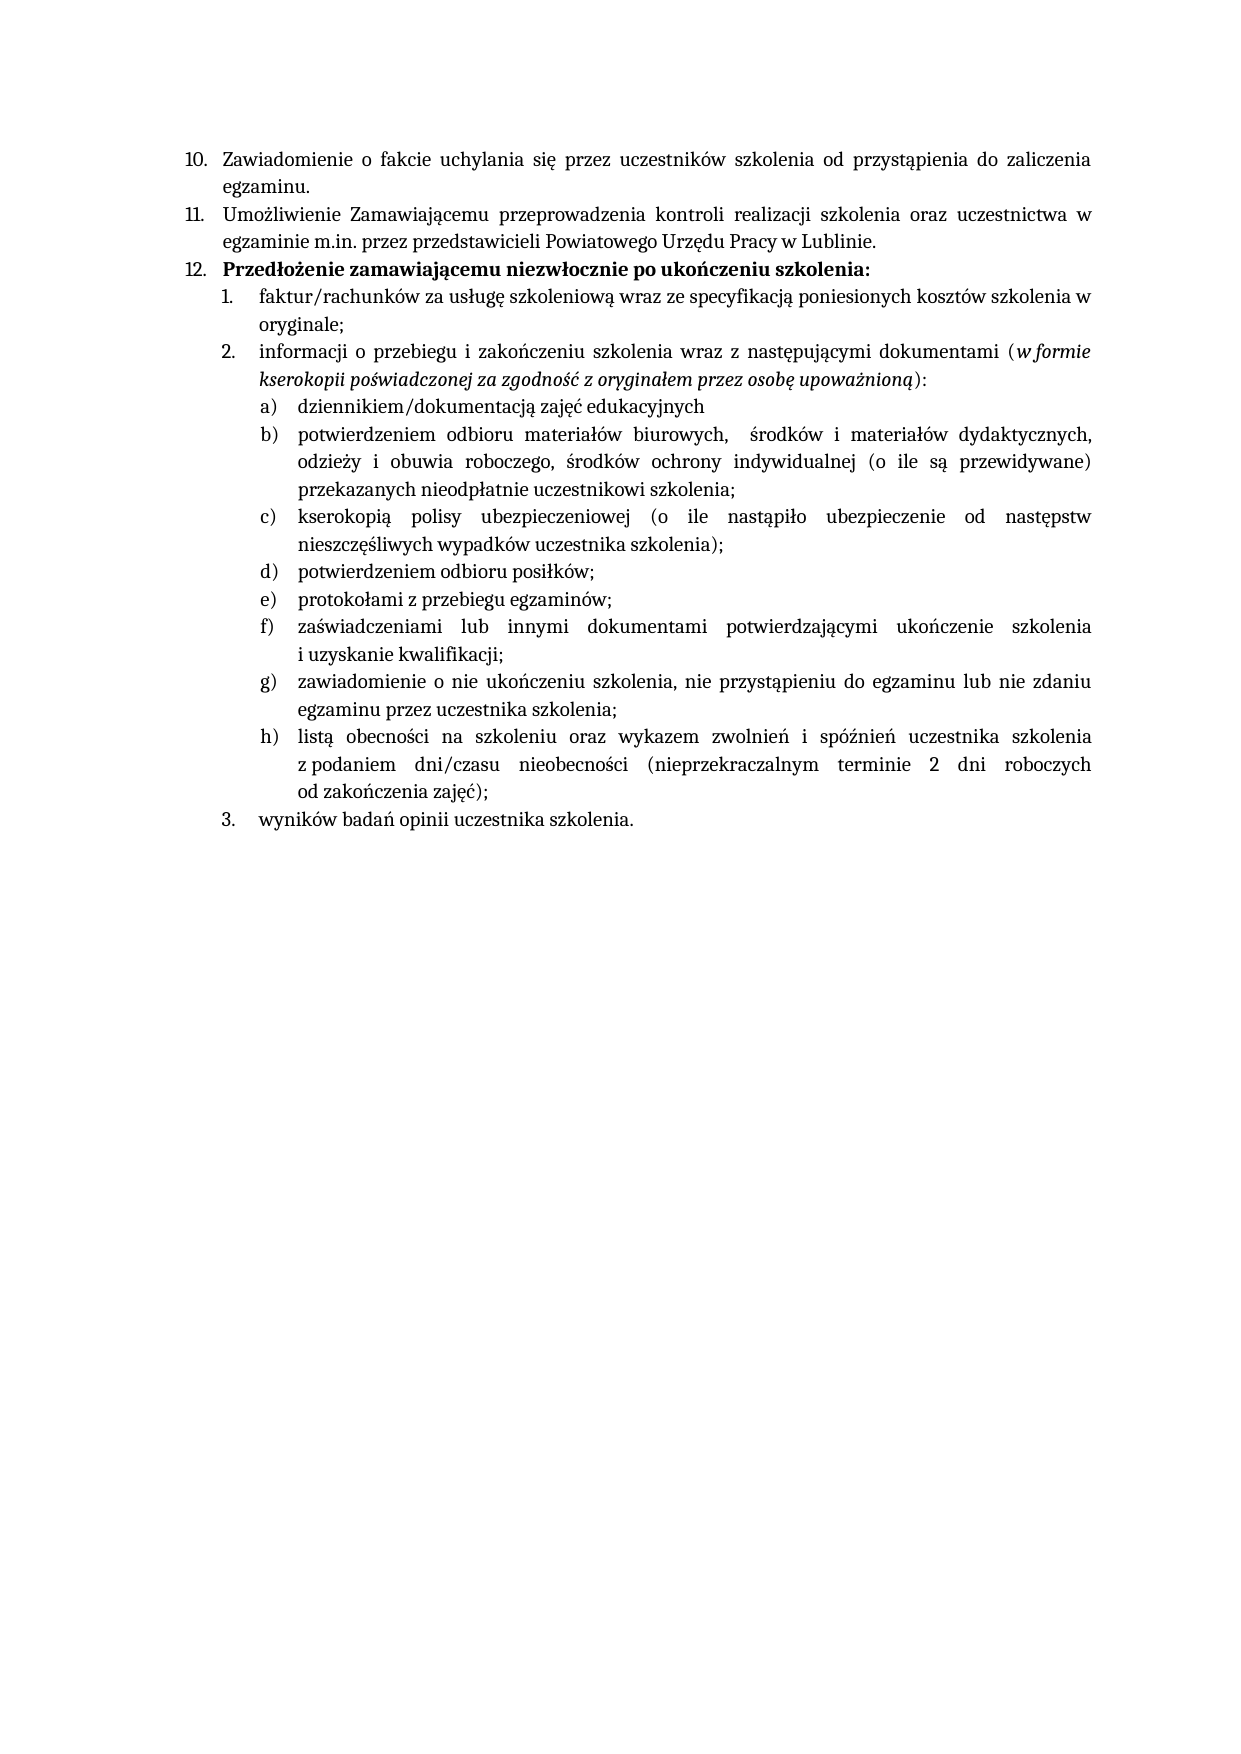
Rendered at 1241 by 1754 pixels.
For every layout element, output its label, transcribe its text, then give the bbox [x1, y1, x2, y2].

list zawiadomienie o nie ukończeniu szkolenia, nie przystąpieniu do egzaminu lub nie zdaniu egzaminu przez uczestnika szkolenia; [260, 670, 1093, 722]
list potwierdzeniem odbioru materiałów biurowych, środków i materiałów dydaktycznych, odzieży i obuwia roboczego, środków ochrony indywidualnej (o ile są przewidywane) przekazanych nieodpłatnie uczestnikowi szkolenia; [260, 423, 1093, 502]
list Przedłożenie zamawiającemu niezwłocznie po ukończeniu szkolenia: [185, 258, 1093, 282]
list wyników badań opinii uczestnika szkolenia. [221, 808, 1093, 832]
list listą obecności na szkoleniu oraz wykazem zwolnień i spóźnień uczestnika szkolenia z podaniem dni/czasu nieobecności (nieprzekraczalnym terminie 2 dni roboczych od zakończenia zajęć); [260, 725, 1093, 804]
list kserokopią polisy ubezpieczeniowej (o ile nastąpiło ubezpieczenie od następstw nieszczęśliwych wypadków uczestnika szkolenia); [260, 505, 1093, 557]
list Zawiadomienie o fakcie uchylania się przez uczestników szkolenia od przystąpienia do zaliczenia egzaminu. [185, 148, 1093, 199]
list informacji o przebiegu i zakończeniu szkolenia wraz z następującymi dokumentami (w formie kserokopii poświadczonej za zgodność z oryginałem przez osobę upoważnioną): [221, 340, 1093, 392]
list Umożliwienie Zamawiającemu przeprowadzenia kontroli realizacji szkolenia oraz uczestnictwa w egzaminie m.in. przez przedstawicieli Powiatowego Urzędu Pracy w Lublinie. [185, 203, 1093, 254]
list zaświadczeniami lub innymi dokumentami potwierdzającymi ukończenie szkolenia i uzyskanie kwalifikacji; [260, 615, 1093, 667]
list potwierdzeniem odbioru posiłków; [260, 560, 1093, 584]
list protokołami z przebiegu egzaminów; [260, 588, 1093, 612]
list faktur/rachunków za usługę szkoleniową wraz ze specyfikacją poniesionych kosztów szkolenia w oryginale; [221, 285, 1093, 337]
list dziennikiem/dokumentacją zajęć edukacyjnych [260, 395, 1093, 419]
